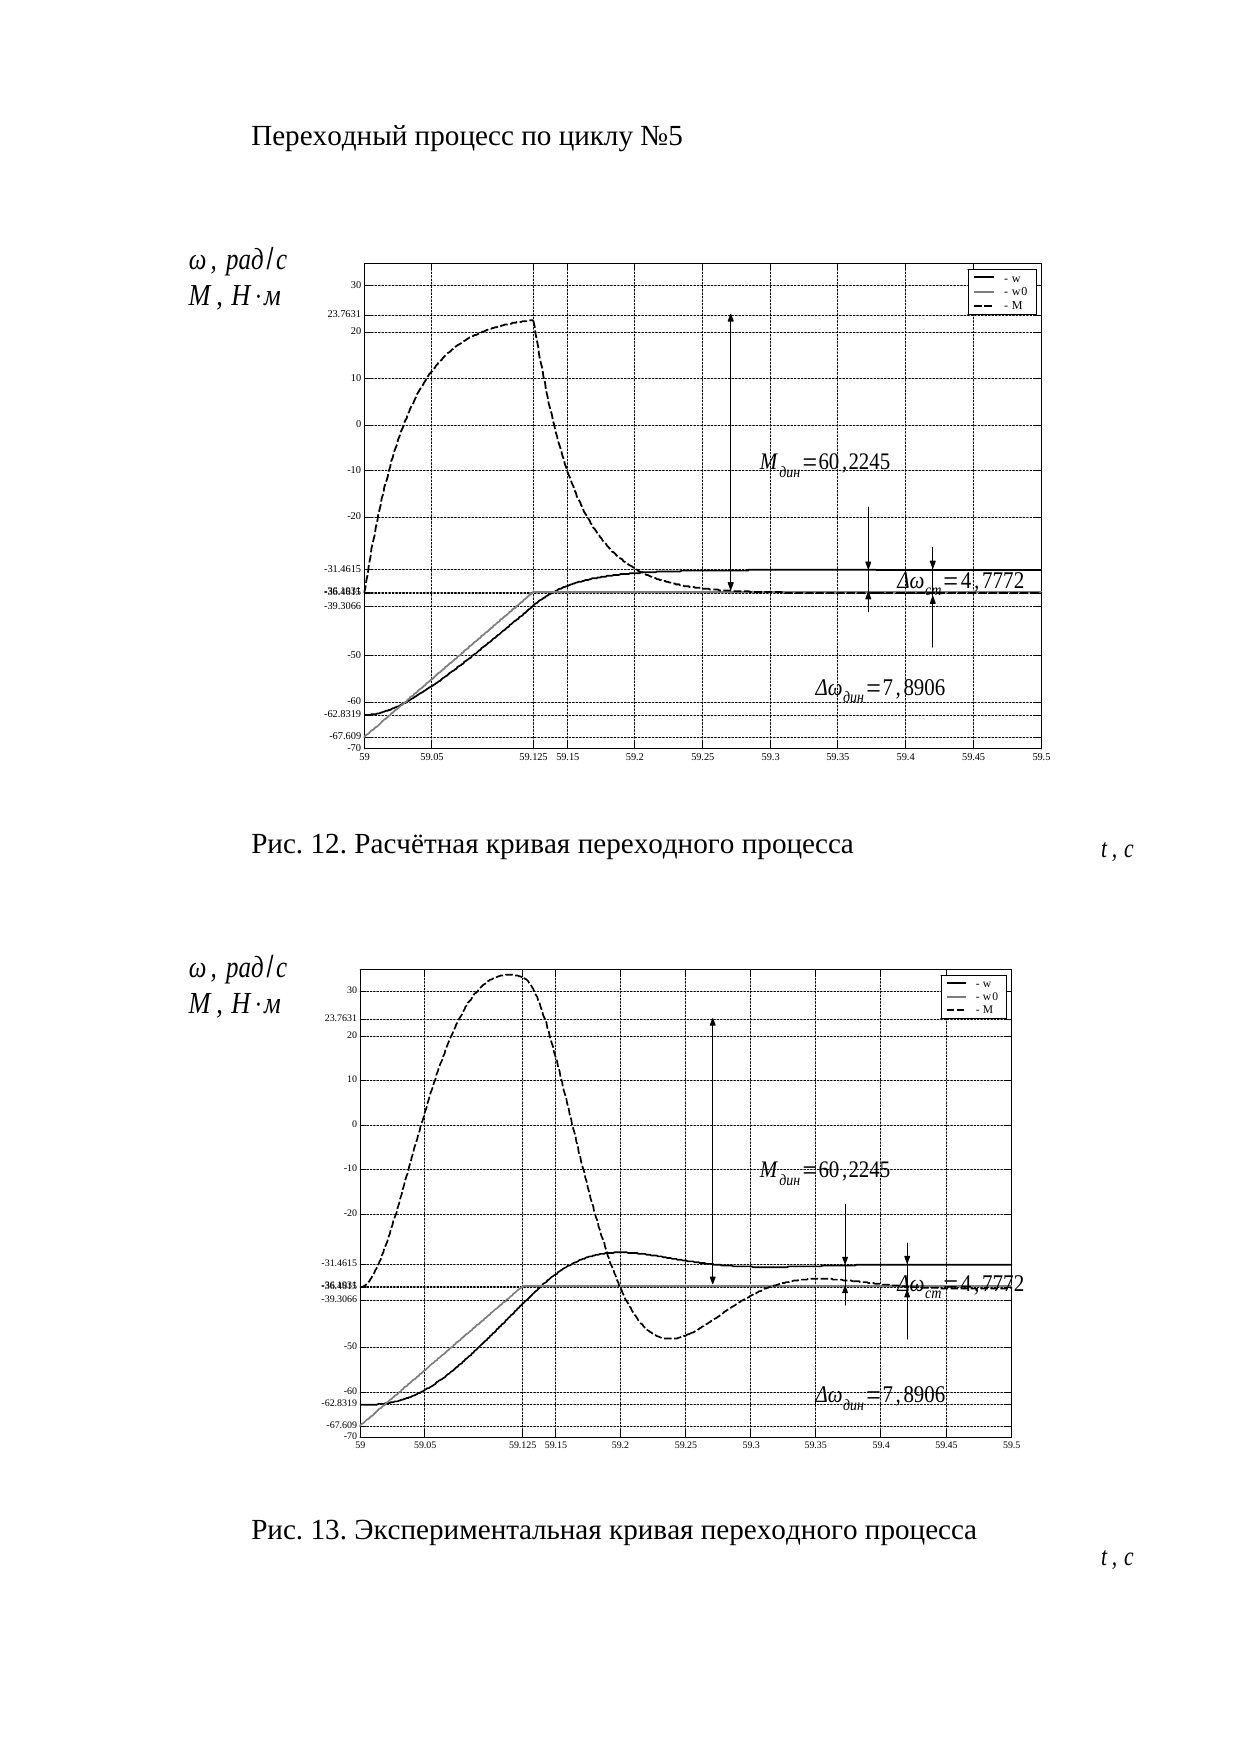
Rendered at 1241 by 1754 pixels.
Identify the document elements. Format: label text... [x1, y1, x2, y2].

text Рис. 12. Расчётная кривая переходного процесса [177, 826, 1152, 859]
text Переходный процесс по циклу №5 [177, 118, 1152, 152]
text Рис. 13. Экспериментальная кривая переходного процесса [177, 1512, 1152, 1545]
